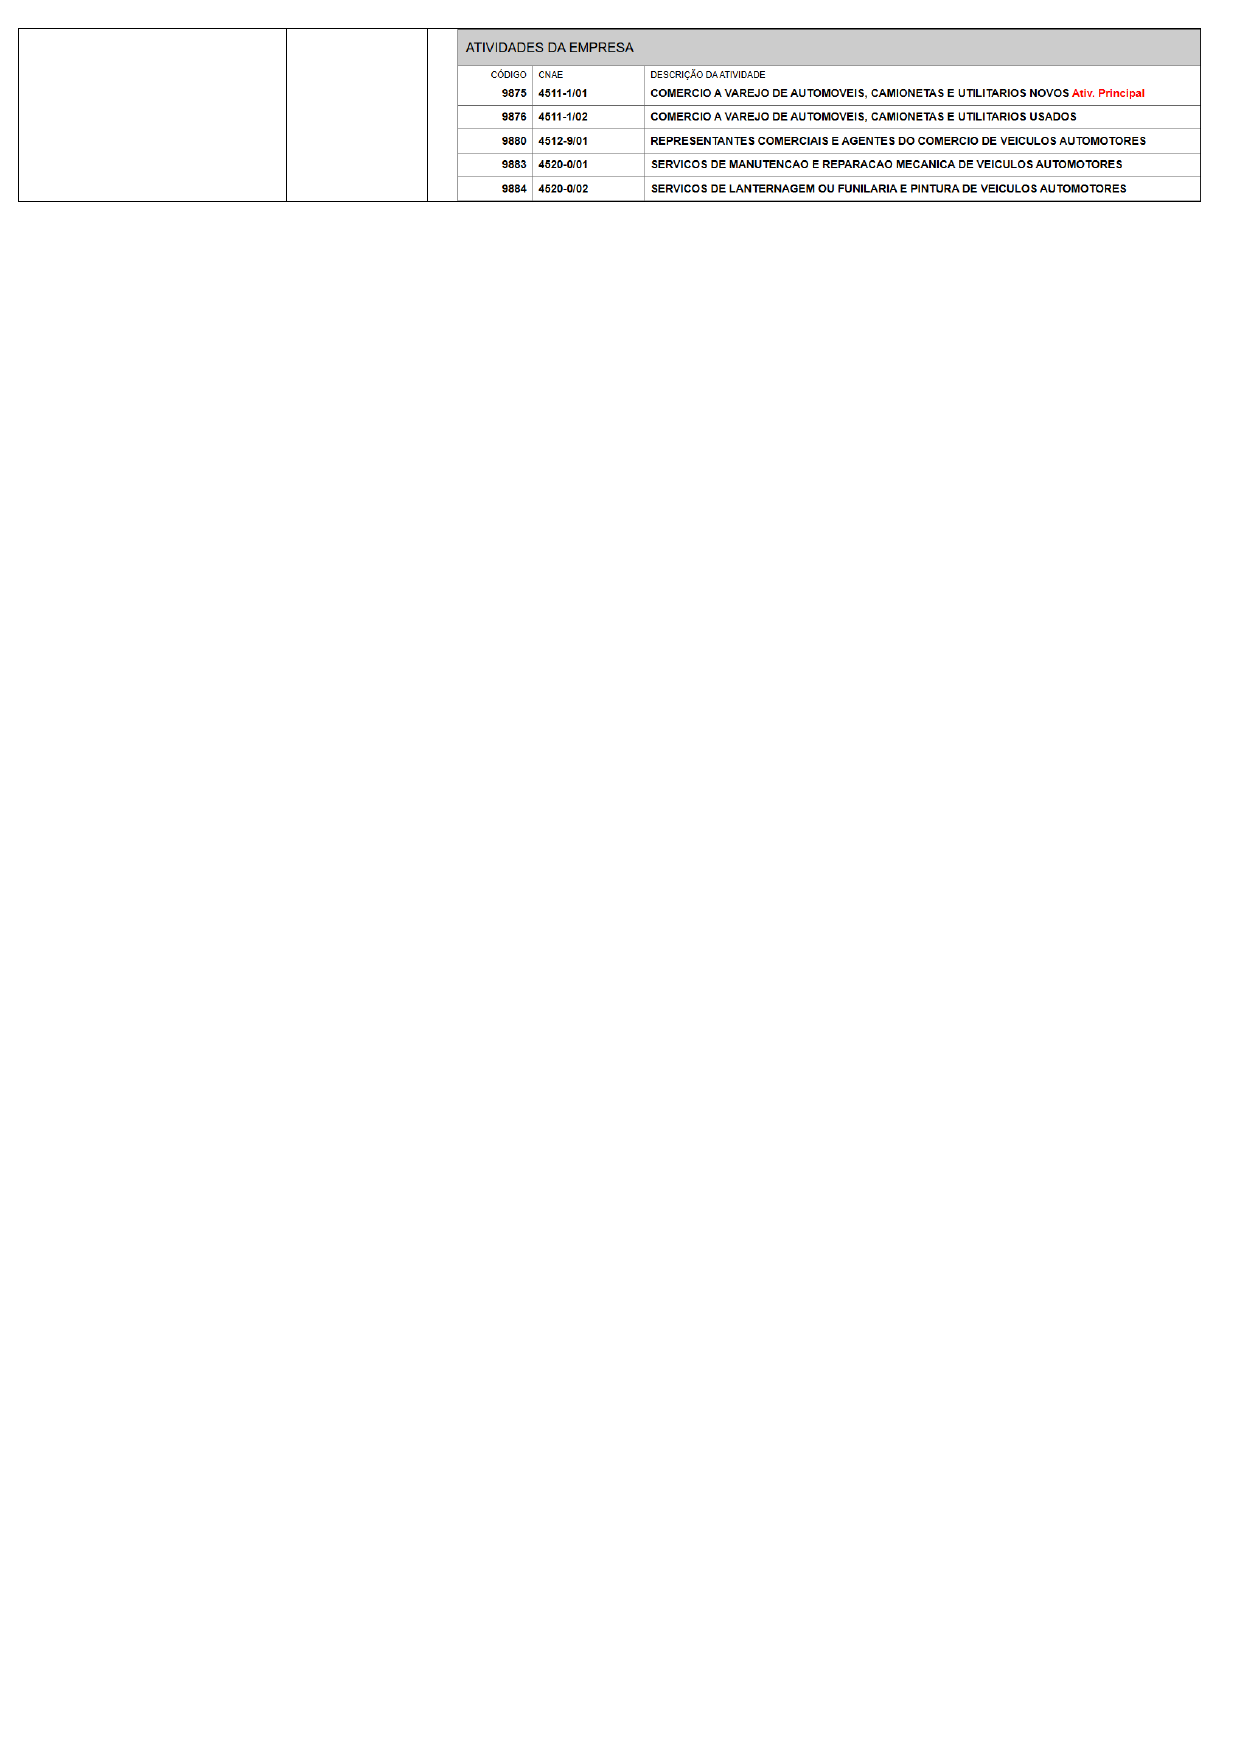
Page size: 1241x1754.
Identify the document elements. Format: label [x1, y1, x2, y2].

table_cell [287, 29, 427, 201]
table_cell [19, 29, 286, 201]
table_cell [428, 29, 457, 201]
